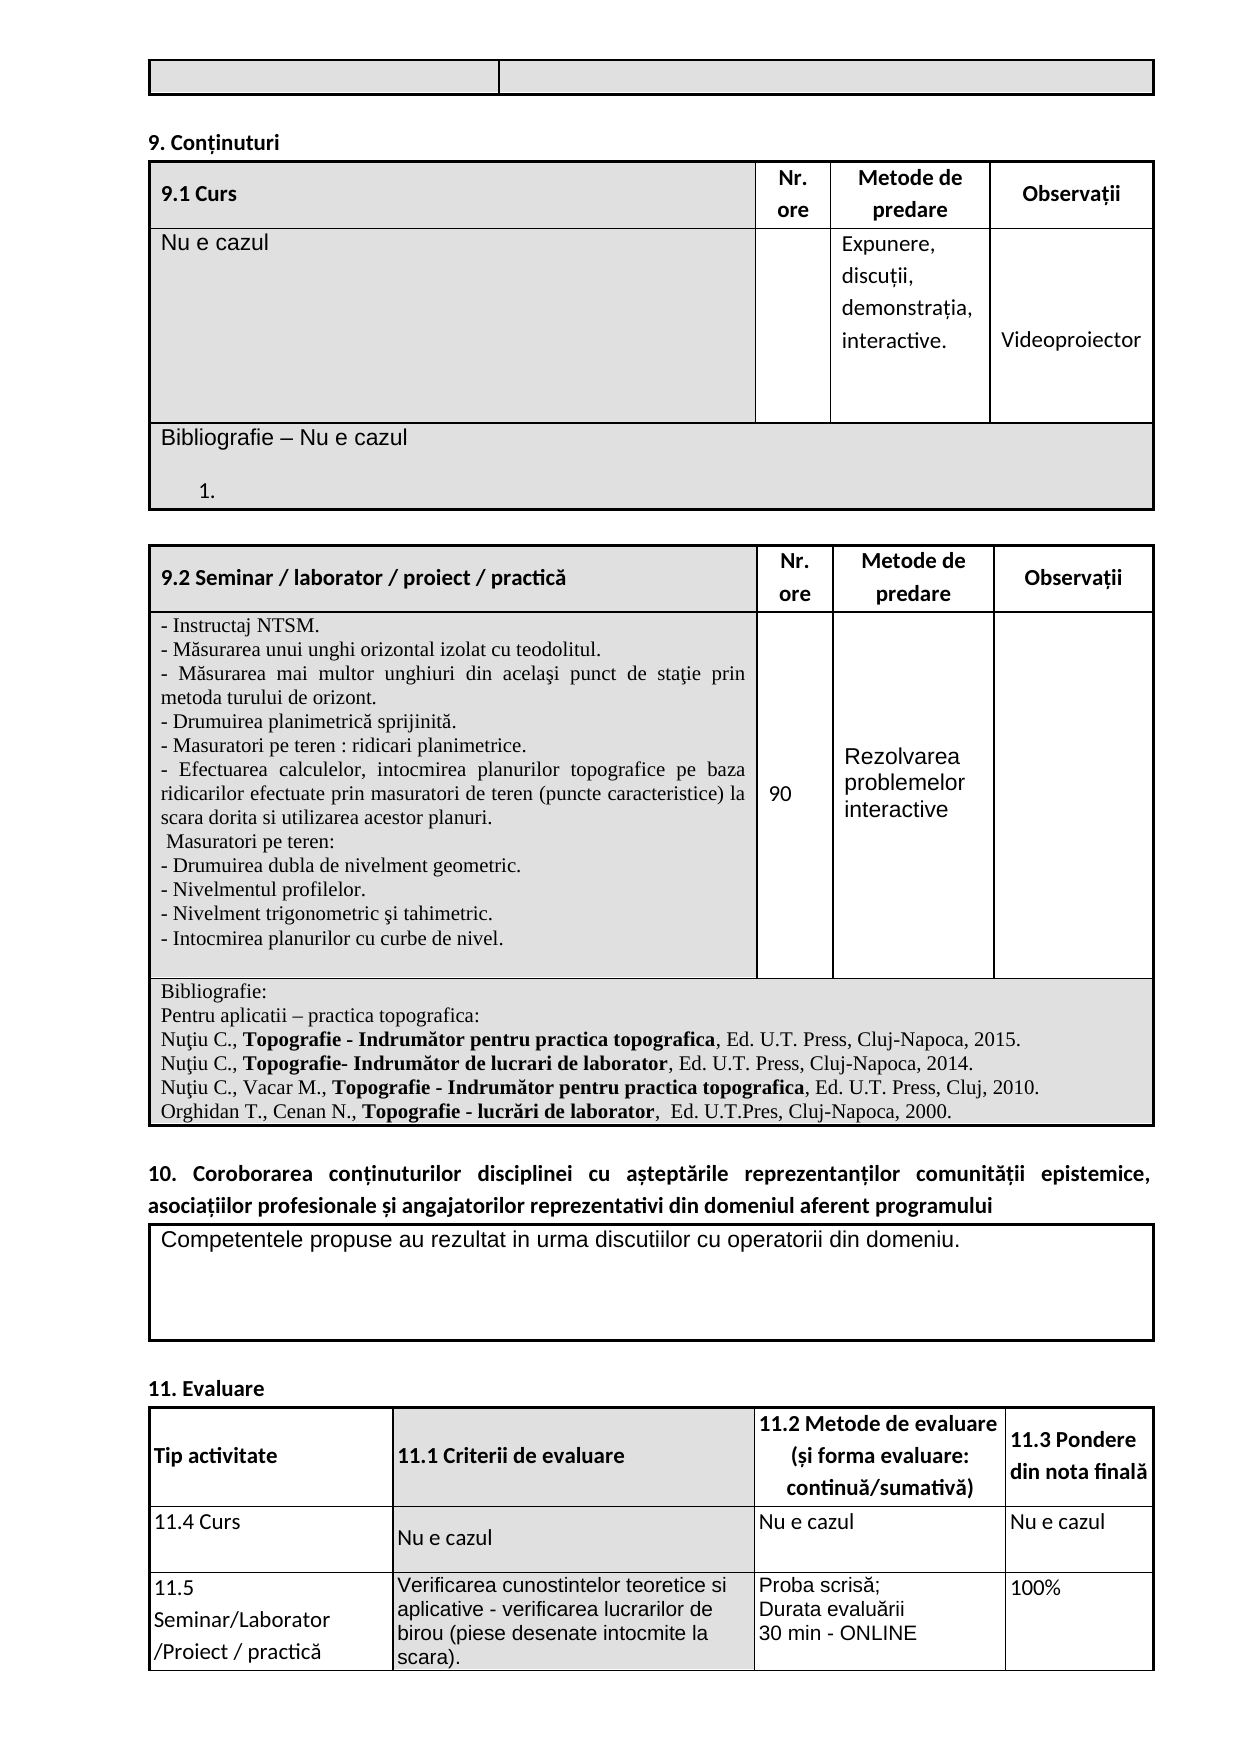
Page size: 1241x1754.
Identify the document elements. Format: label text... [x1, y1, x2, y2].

table_header Metode de predare [834, 547, 993, 611]
table_header 11.2 Metode de evaluare (și forma evaluare: continuă/sumativă) [755, 1409, 1005, 1506]
table_cell Videoproiector [991, 229, 1152, 422]
table_cell 90 [758, 613, 832, 977]
table_header Competentele propuse au rezultat in urma discutiilor cu operatorii din domeniu. [151, 1226, 1152, 1338]
table_header Tip activitate [151, 1409, 392, 1506]
table_cell [756, 229, 830, 422]
table_cell Expunere, discuţii, demonstrația, interactive. [831, 229, 989, 422]
table_cell Nu e cazul [394, 1507, 754, 1571]
table_cell - Instructaj NTSM. - Măsurarea unui unghi orizontal izolat cu teodolitul. - Măsurarea mai multor unghiuri din acelaşi punct de staţie prin metoda turului de orizont. - Drumuirea planimetrică sprijinită. - Masuratori pe teren : ridicari planimetrice. - Efectuarea calculelor, intocmirea planurilor topografice pe baza ridicarilor efectuate prin masuratori de teren (puncte caracteristice) la scara dorita si utilizarea acestor planuri. Masuratori pe teren: - Drumuirea dubla de nivelment geometric. - Nivelmentul profilelor. - Nivelment trigonometric şi tahimetric. - Intocmirea planurilor cu curbe de nivel. [151, 613, 756, 977]
table_header Observații [995, 547, 1152, 611]
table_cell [151, 61, 498, 92]
table_cell [995, 613, 1152, 977]
table_cell 11.4 Curs [151, 1507, 392, 1571]
table_header 9.1 Curs [151, 163, 755, 228]
text 9. Conținuturi [148, 128, 1152, 156]
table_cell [151, 1573, 392, 1669]
table_header 11.3 Pondere din nota finală [1006, 1409, 1152, 1506]
table_header Observații [991, 163, 1152, 228]
table_cell Bibliografie – Nu e cazul [151, 424, 1152, 508]
text 10. Coroborarea conținuturilor disciplinei cu așteptările reprezentanților comunității epistemice, asociațiilor profesionale și angajatorilor reprezentativi din domeniul aferent programului [148, 1159, 1152, 1219]
table_cell Nu e cazul [1006, 1507, 1152, 1571]
table_cell Nu e cazul [151, 229, 755, 422]
table_header Metode de predare [831, 163, 989, 228]
table_header Nr. ore [758, 547, 832, 611]
table_cell Bibliografie: Pentru aplicatii – practica topografica: Nuţiu C., Topografie - Indrumător pentru practica topografica, Ed. U.T. Press, Cluj-Napoca, 2015. Nuţiu C., Topografie- Indrumător de lucrari de laborator, Ed. U.T. Press, Cluj-Napoca, 2014. Nuţiu C., Vacar M., Topografie - Indrumător pentru practica topografica, Ed. U.T. Press, Cluj, 2010. Orghidan T., Cenan N., Topografie - lucrări de laborator, Ed. U.T.Pres, Cluj-Napoca, 2000. [151, 979, 1152, 1123]
text 11. Evaluare [148, 1374, 1152, 1402]
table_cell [394, 1573, 754, 1669]
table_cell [755, 1573, 1005, 1669]
table_header 11.1 Criterii de evaluare [394, 1409, 754, 1506]
table_cell Rezolvarea problemelor interactive [834, 613, 993, 977]
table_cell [500, 61, 1152, 92]
table_cell Nu e cazul [755, 1507, 1005, 1571]
table_cell 100% [1006, 1573, 1152, 1669]
table_header 9.2 Seminar / laborator / proiect / practică [151, 547, 756, 611]
table_header Nr. ore [756, 163, 830, 228]
